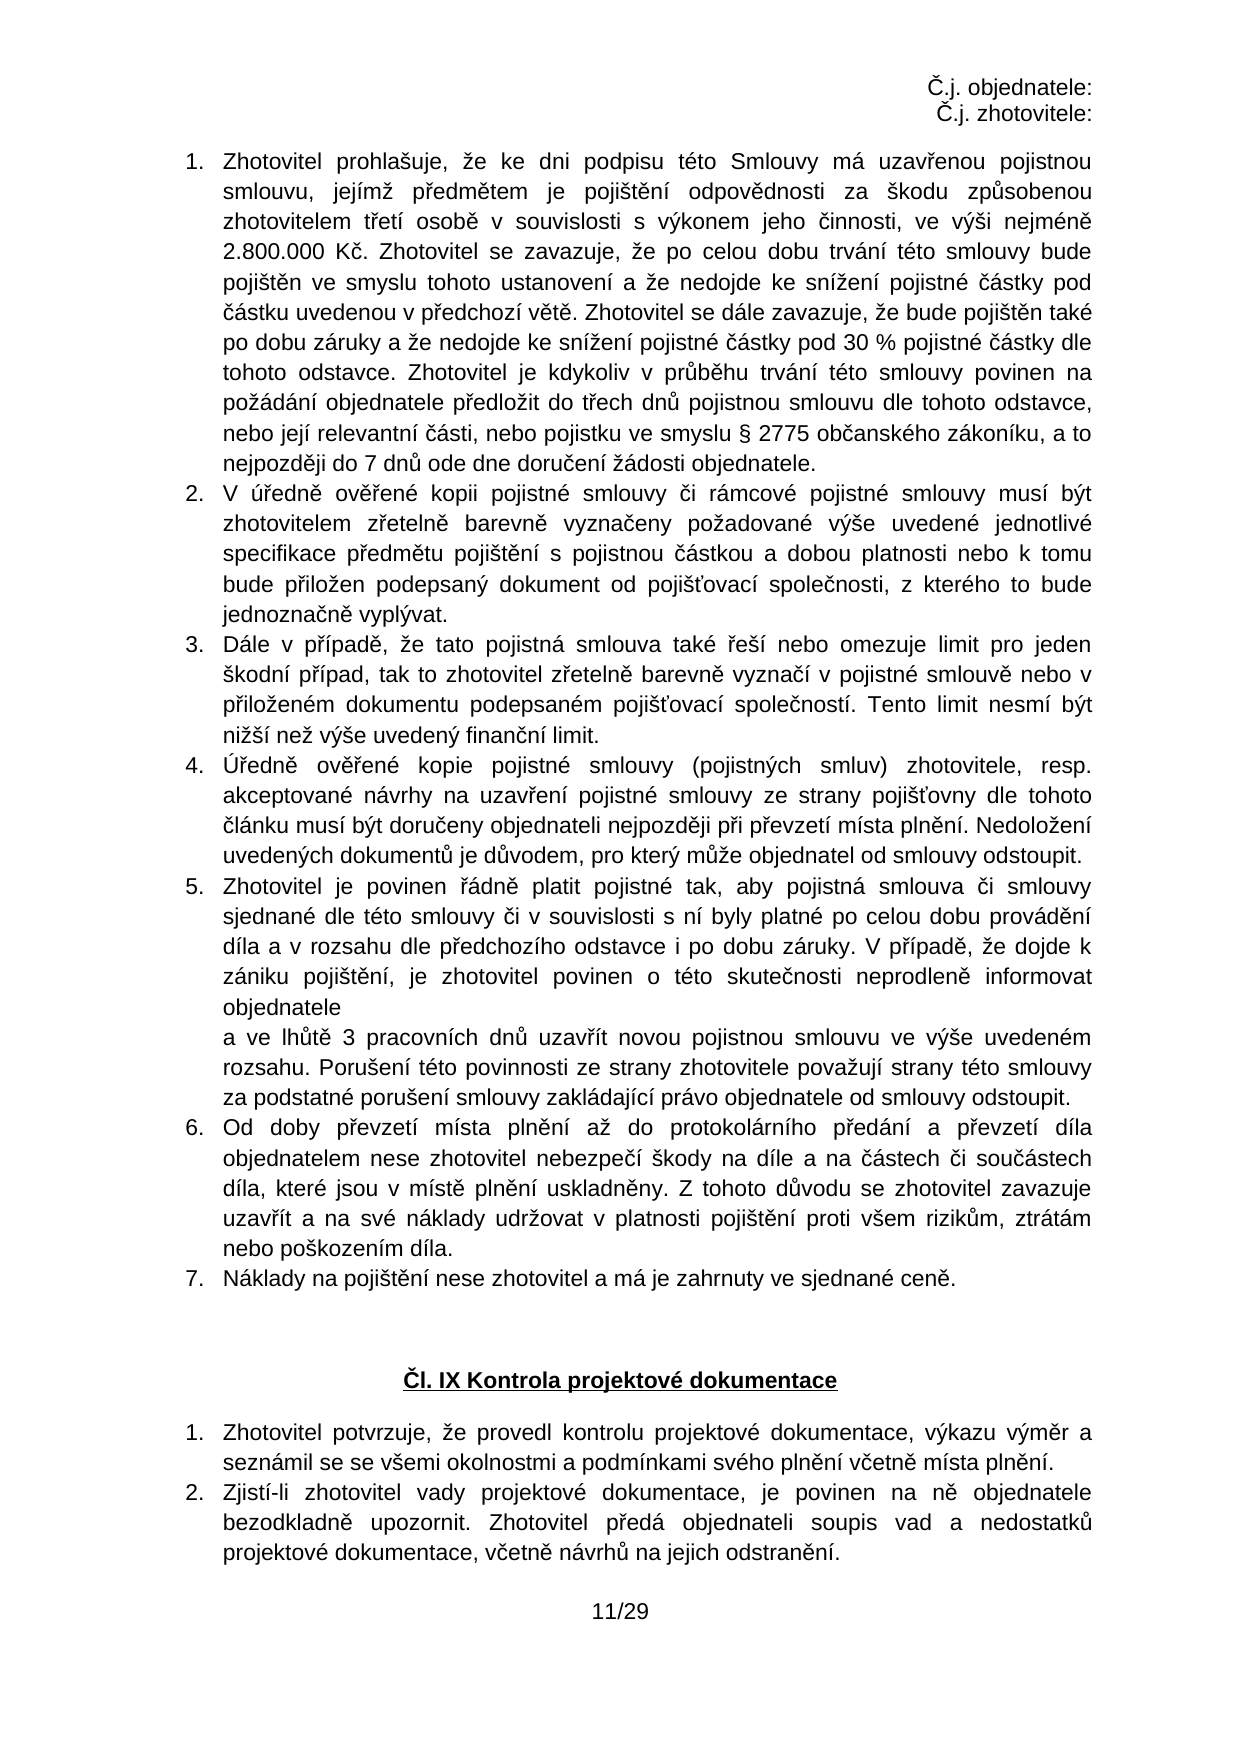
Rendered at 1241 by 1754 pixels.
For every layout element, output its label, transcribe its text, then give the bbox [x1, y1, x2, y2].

list Zhotovitel je povinen řádně platit pojistné tak, aby pojistná smlouva či smlouvy sjednané dle této smlouvy či v souvislosti s ní byly platné po celou dobu provádění díla a v rozsahu dle předchozího odstavce i po dobu záruky. V případě, že dojde k zániku pojištění, je zhotovitel povinen o této skutečnosti neprodleně informovat objednatele a ve lhůtě 3 pracovních dnů uzavřít novou pojistnou smlouvu ve výše uvedeném rozsahu. Porušení této povinnosti ze strany zhotovitele považují strany této smlouvy za podstatné porušení smlouvy zakládající právo objednatele od smlouvy odstoupit. [185, 873, 1093, 1110]
text Čl. IX Kontrola projektové dokumentace [148, 1367, 1093, 1394]
list Zjistí-li zhotovitel vady projektové dokumentace, je povinen na ně objednatele bezodkladně upozornit. Zhotovitel předá objednateli soupis vad a nedostatků projektové dokumentace, včetně návrhů na jejich odstranění. [185, 1479, 1093, 1566]
list V úředně ověřené kopii pojistné smlouvy či rámcové pojistné smlouvy musí být zhotovitelem zřetelně barevně vyznačeny požadované výše uvedené jednotlivé specifikace předmětu pojištění s pojistnou částkou a dobou platnosti nebo k tomu bude přiložen podepsaný dokument od pojišťovací společnosti, z kterého to bude jednoznačně vyplývat. [185, 480, 1093, 627]
list Zhotovitel potvrzuje, že provedl kontrolu projektové dokumentace, výkazu výměr a seznámil se se všemi okolnostmi a podmínkami svého plnění včetně místa plnění. [185, 1418, 1093, 1475]
list Od doby převzetí místa plnění až do protokolárního předání a převzetí díla objednatelem nese zhotovitel nebezpečí škody na díle a na částech či součástech díla, které jsou v místě plnění uskladněny. Z tohoto důvodu se zhotovitel zavazuje uzavřít a na své náklady udržovat v platnosti pojištění proti všem rizikům, ztrátám nebo poškozením díla. [185, 1114, 1093, 1261]
list Dále v případě, že tato pojistná smlouva také řeší nebo omezuje limit pro jeden škodní případ, tak to zhotovitel zřetelně barevně vyznačí v pojistné smlouvě nebo v přiloženém dokumentu podepsaném pojišťovací společností. Tento limit nesmí být nižší než výše uvedený finanční limit. [185, 631, 1093, 748]
list Zhotovitel prohlašuje, že ke dni podpisu této Smlouvy má uzavřenou pojistnou smlouvu, jejímž předmětem je pojištění odpovědnosti za škodu způsobenou zhotovitelem třetí osobě v souvislosti s výkonem jeho činnosti, ve výši nejméně 2.800.000 Kč. Zhotovitel se zavazuje, že po celou dobu trvání této smlouvy bude pojištěn ve smyslu tohoto ustanovení a že nedojde ke snížení pojistné částky pod částku uvedenou v předchozí větě. Zhotovitel se dále zavazuje, že bude pojištěn také po dobu záruky a že nedojde ke snížení pojistné částky pod 30 % pojistné částky dle tohoto odstavce. Zhotovitel je kdykoliv v průběhu trvání této smlouvy povinen na požádání objednatele předložit do třech dnů pojistnou smlouvu dle tohoto odstavce, nebo její relevantní části, nebo pojistku ve smyslu § 2775 občanského zákoníku, a to nejpozději do 7 dnů ode dne doručení žádosti objednatele. [185, 148, 1093, 476]
list Úředně ověřené kopie pojistné smlouvy (pojistných smluv) zhotovitele, resp. akceptované návrhy na uzavření pojistné smlouvy ze strany pojišťovny dle tohoto článku musí být doručeny objednateli nejpozději při převzetí místa plnění. Nedoložení uvedených dokumentů je důvodem, pro který může objednatel od smlouvy odstoupit. [185, 752, 1093, 869]
list Náklady na pojištění nese zhotovitel a má je zahrnuty ve sjednané ceně. [185, 1265, 1093, 1292]
